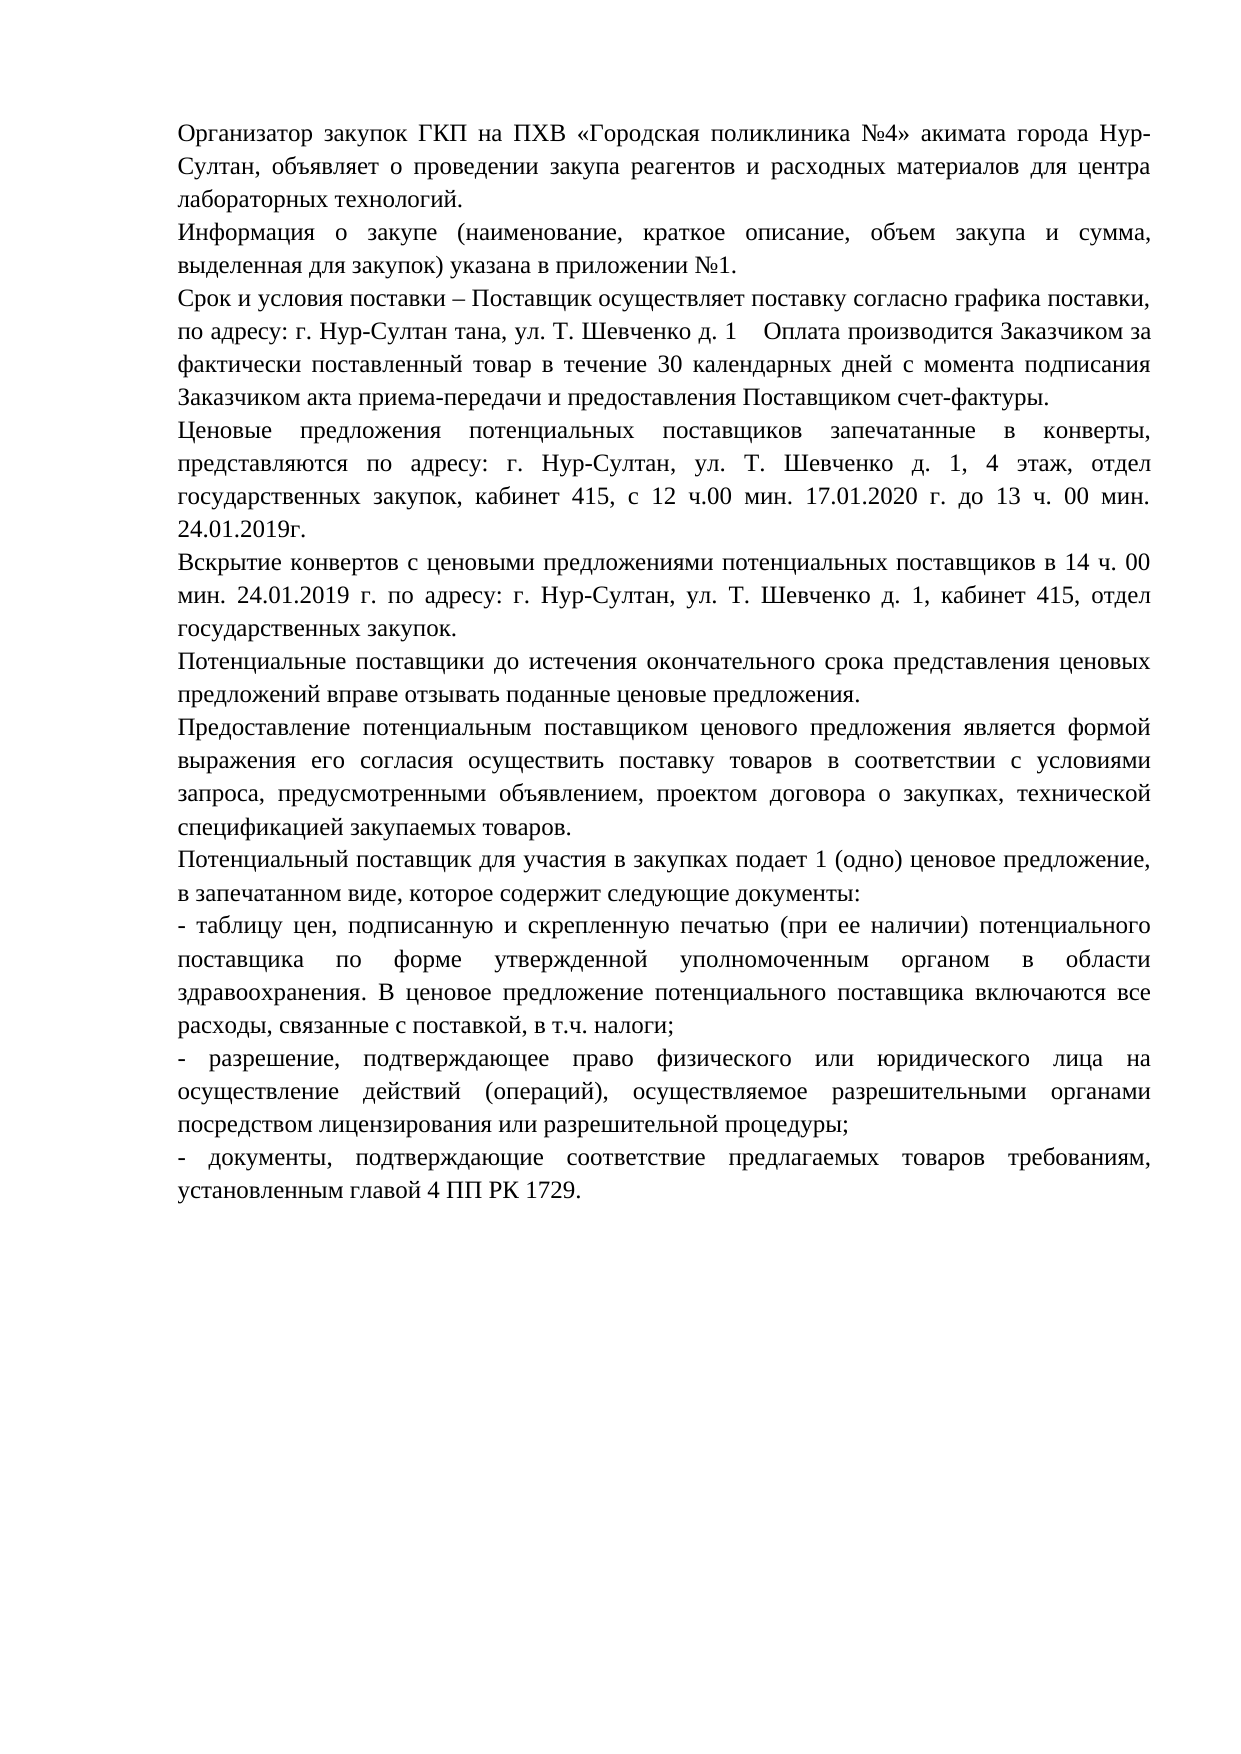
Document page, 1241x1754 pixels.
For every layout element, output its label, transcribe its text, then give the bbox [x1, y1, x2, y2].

text - таблицу цен, подписанную и скрепленную печатью (при ее наличии) потенциального поставщика по форме утвержденной уполномоченным органом в области здравоохранения. В ценовое предложение потенциального поставщика включаются все расходы, связанные с поставкой, в т.ч. налоги; [177, 911, 1152, 1038]
text Предоставление потенциальным поставщиком ценового предложения является формой выражения его согласия осуществить поставку товаров в соответствии с условиями запроса, предусмотренными объявлением, проектом договора о закупках, технической спецификацией закупаемых товаров. [177, 712, 1152, 840]
text - документы, подтверждающие соответствие предлагаемых товаров требованиям, установленным главой 4 ПП РК 1729. [177, 1142, 1152, 1203]
text Потенциальный поставщик для участия в закупках подает 1 (одно) ценовое предложение, в запечатанном виде, которое содержит следующие документы: [177, 844, 1152, 906]
text Организатор закупок ГКП на ПХВ «Городская поликлиника №4» акимата города Нур-Султан, объявляет о проведении закупа реагентов и расходных материалов для центра лабораторных технологий. [177, 118, 1152, 213]
text Потенциальные поставщики до истечения окончательного срока представления ценовых предложений вправе отзывать поданные ценовые предложения. [177, 646, 1152, 708]
text - разрешение, подтверждающее право физического или юридического лица на осуществление действий (операций), осуществляемое разрешительными органами посредством лицензирования или разрешительной процедуры; [177, 1043, 1152, 1137]
text Вскрытие конвертов с ценовыми предложениями потенциальных поставщиков в 14 ч. 00 мин. 24.01.2019 г. по адресу: г. Нур-Султан, ул. Т. Шевченко д. 1, кабинет 415, отдел государственных закупок. [177, 547, 1152, 642]
text Информация о закупе (наименование, краткое описание, объем закупа и сумма, выделенная для закупок) указана в приложении №1. [177, 217, 1152, 279]
text Срок и условия поставки – Поставщик осуществляет поставку согласно графика поставки, по адресу: г. Нур-Султан тана, ул. Т. Шевченко д. 1 Оплата производится Заказчиком за фактически поставленный товар в течение 30 календарных дней с момента подписания Заказчиком акта приема-передачи и предоставления Поставщиком счет-фактуры. [177, 283, 1152, 411]
text Ценовые предложения потенциальных поставщиков запечатанные в конверты, представляются по адресу: г. Нур-Султан, ул. Т. Шевченко д. 1, 4 этаж, отдел государственных закупок, кабинет 415, с 12 ч.00 мин. 17.01.2020 г. до 13 ч. 00 мин. 24.01.2019г. [177, 415, 1152, 543]
